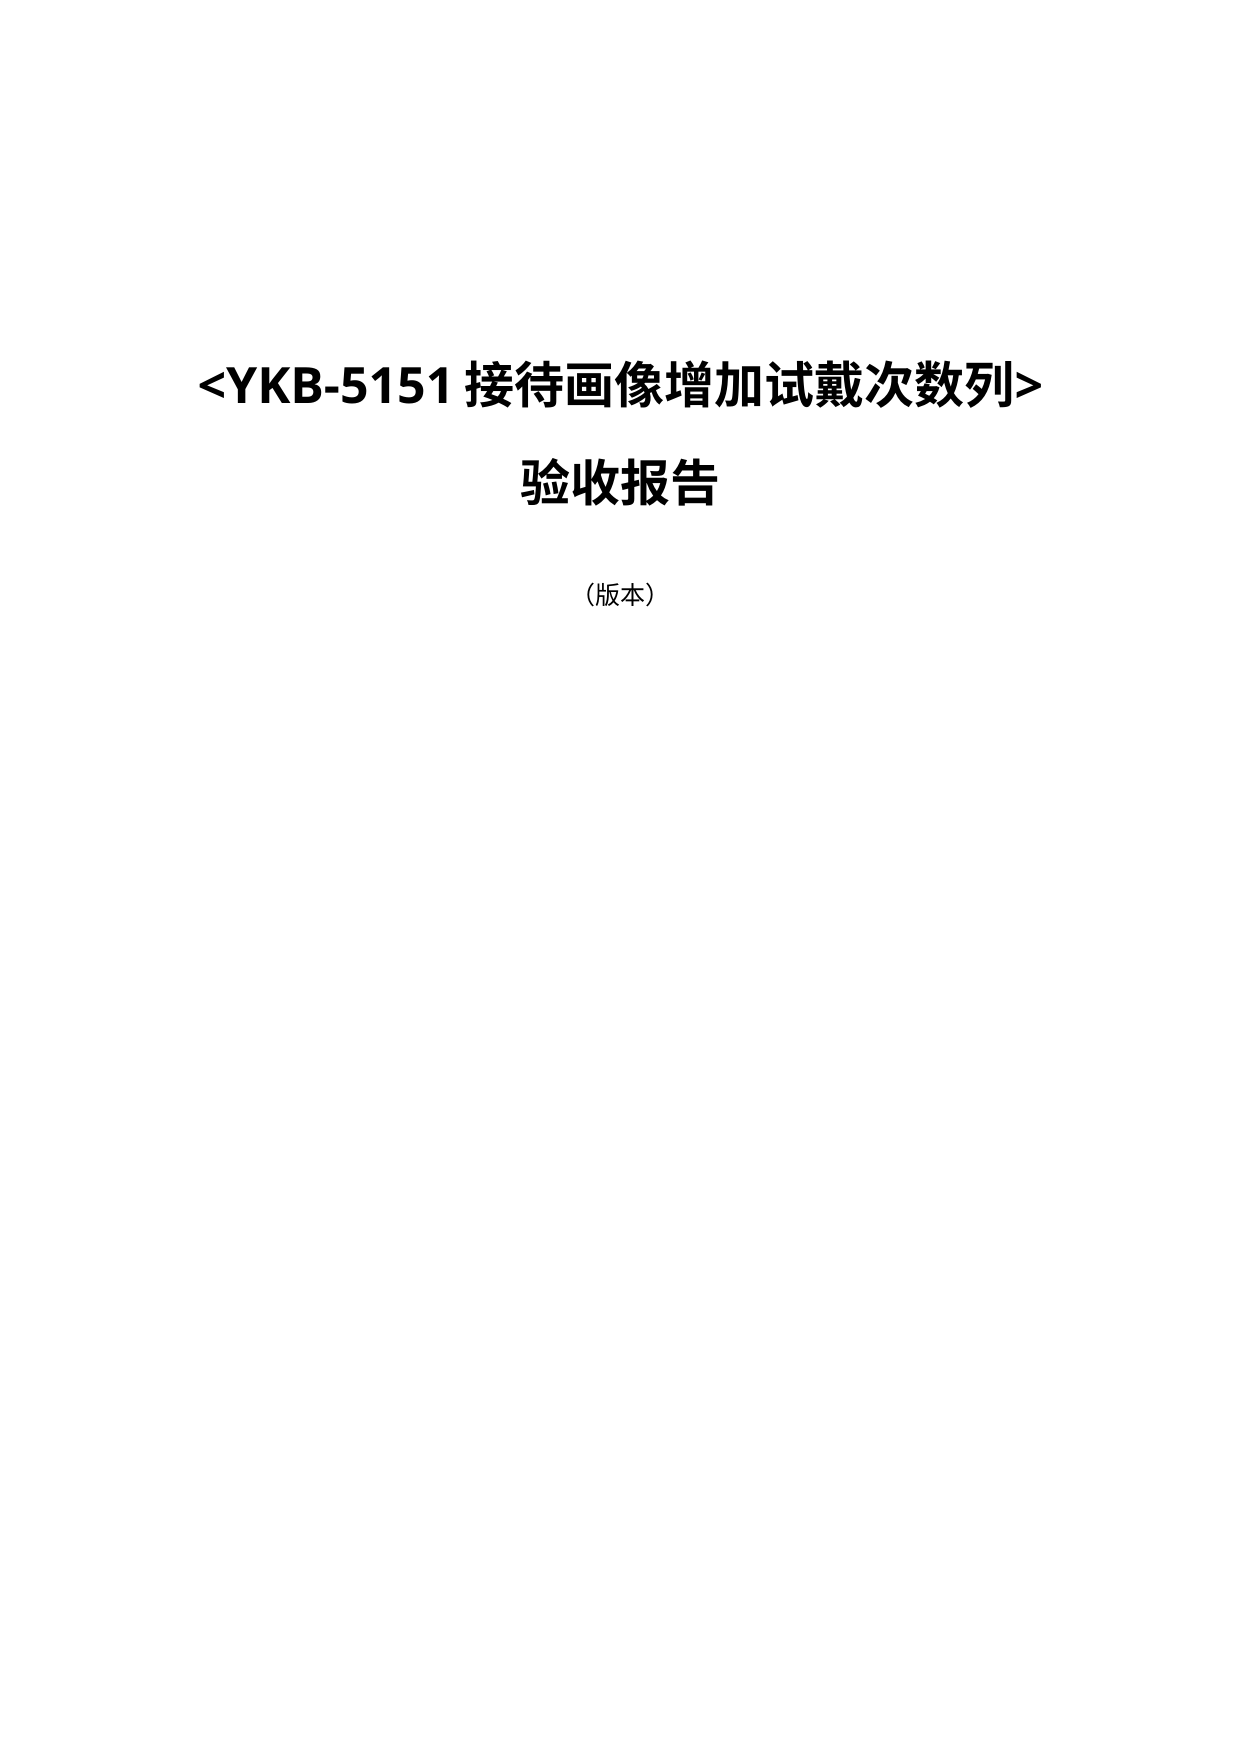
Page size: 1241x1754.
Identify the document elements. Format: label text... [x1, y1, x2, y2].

text 验收报告 [88, 431, 1152, 528]
text （版本） [88, 561, 1152, 626]
text <YKB-5151接待画像增加试戴次数列> [88, 333, 1152, 431]
